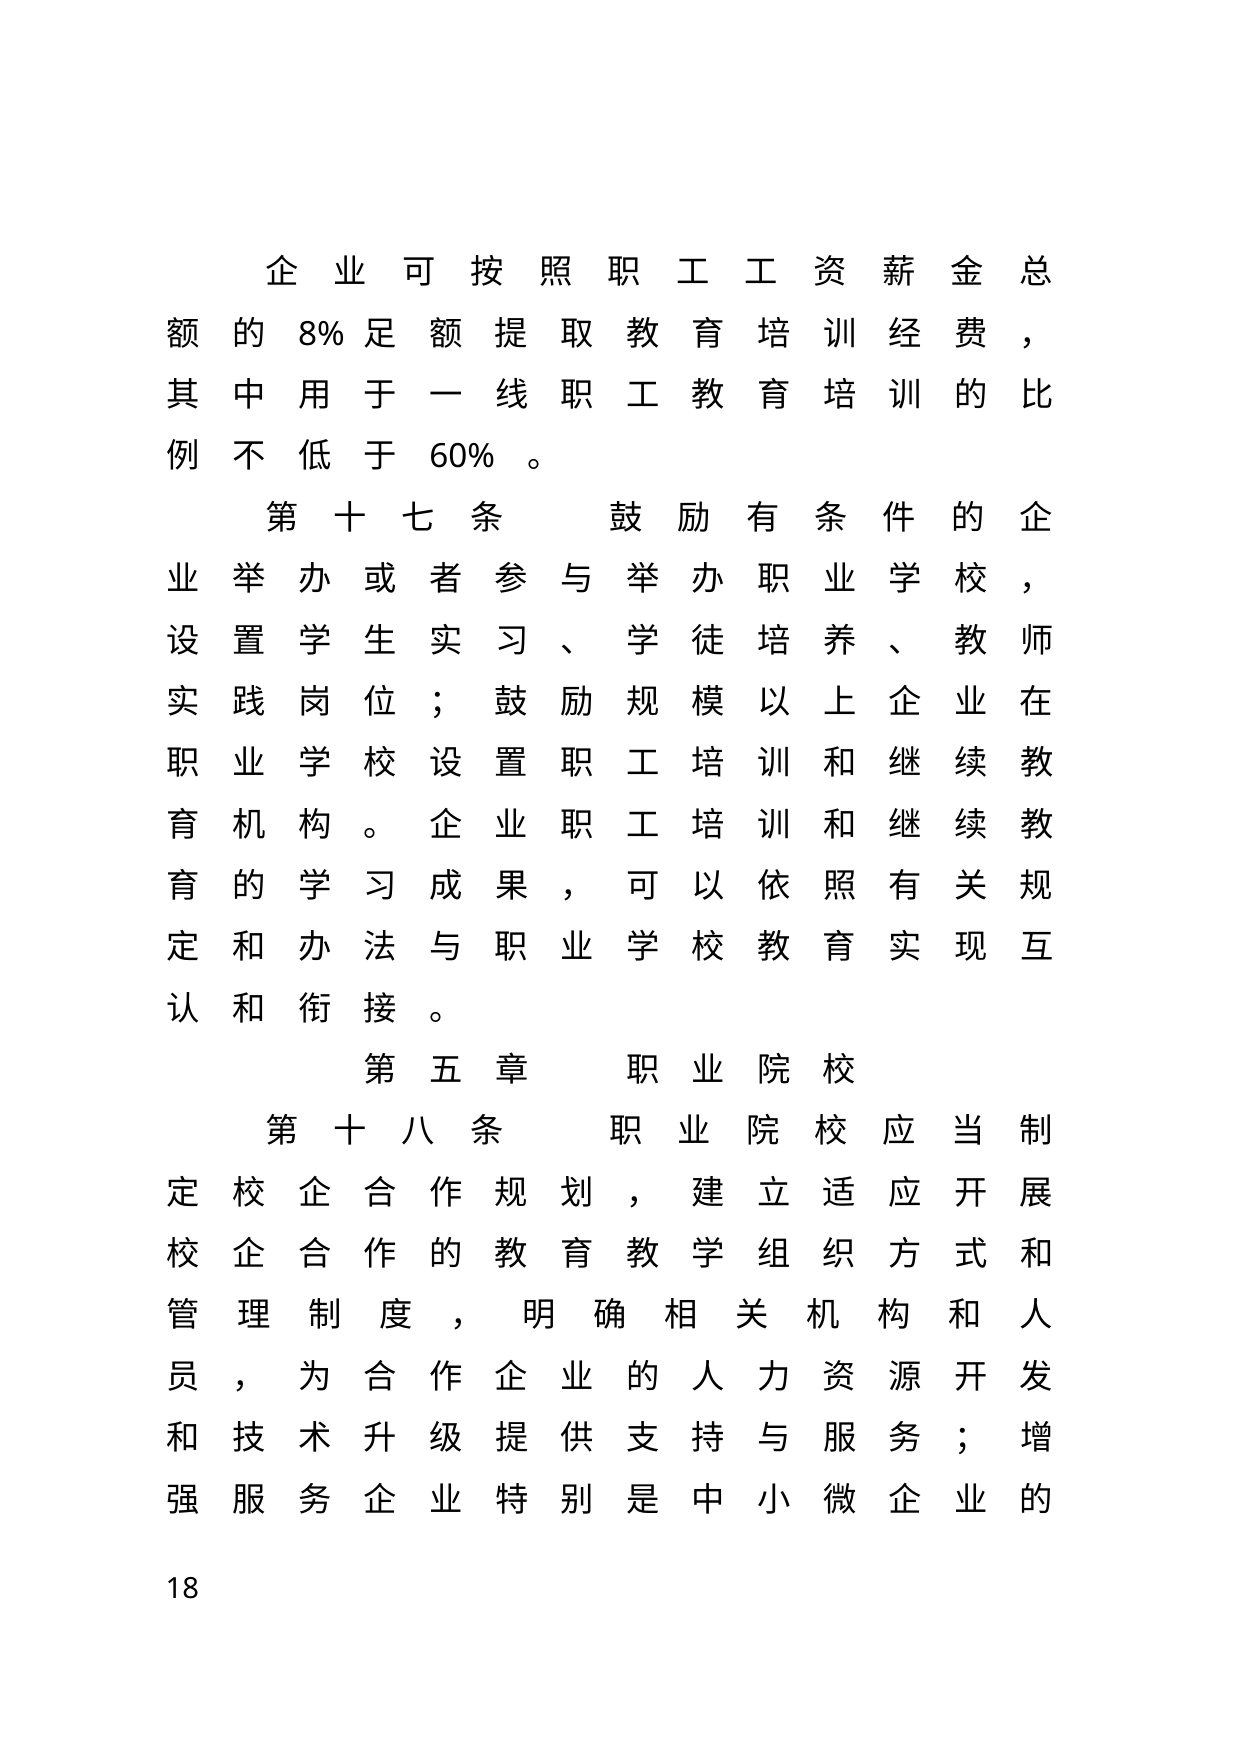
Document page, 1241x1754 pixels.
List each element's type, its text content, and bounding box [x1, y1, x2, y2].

text 企业可按照职工工资薪金总额的8%足额提取教育培训经费，其中用于一线职工教育培训的比例不低于60%。 [167, 239, 1085, 484]
text 第五章 职业院校 [167, 1036, 1085, 1098]
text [167, 1098, 1085, 1527]
text 第十七条 鼓励有条件的企业举办或者参与举办职业学校，设置学生实习、学徒培养、教师实践岗位；鼓励规模以上企业在职业学校设置职工培训和继续教育机构。企业职工培训和继续教育的学习成果，可以依照有关规定和办法与职业学校教育实现互认和衔接。 [167, 484, 1085, 1036]
